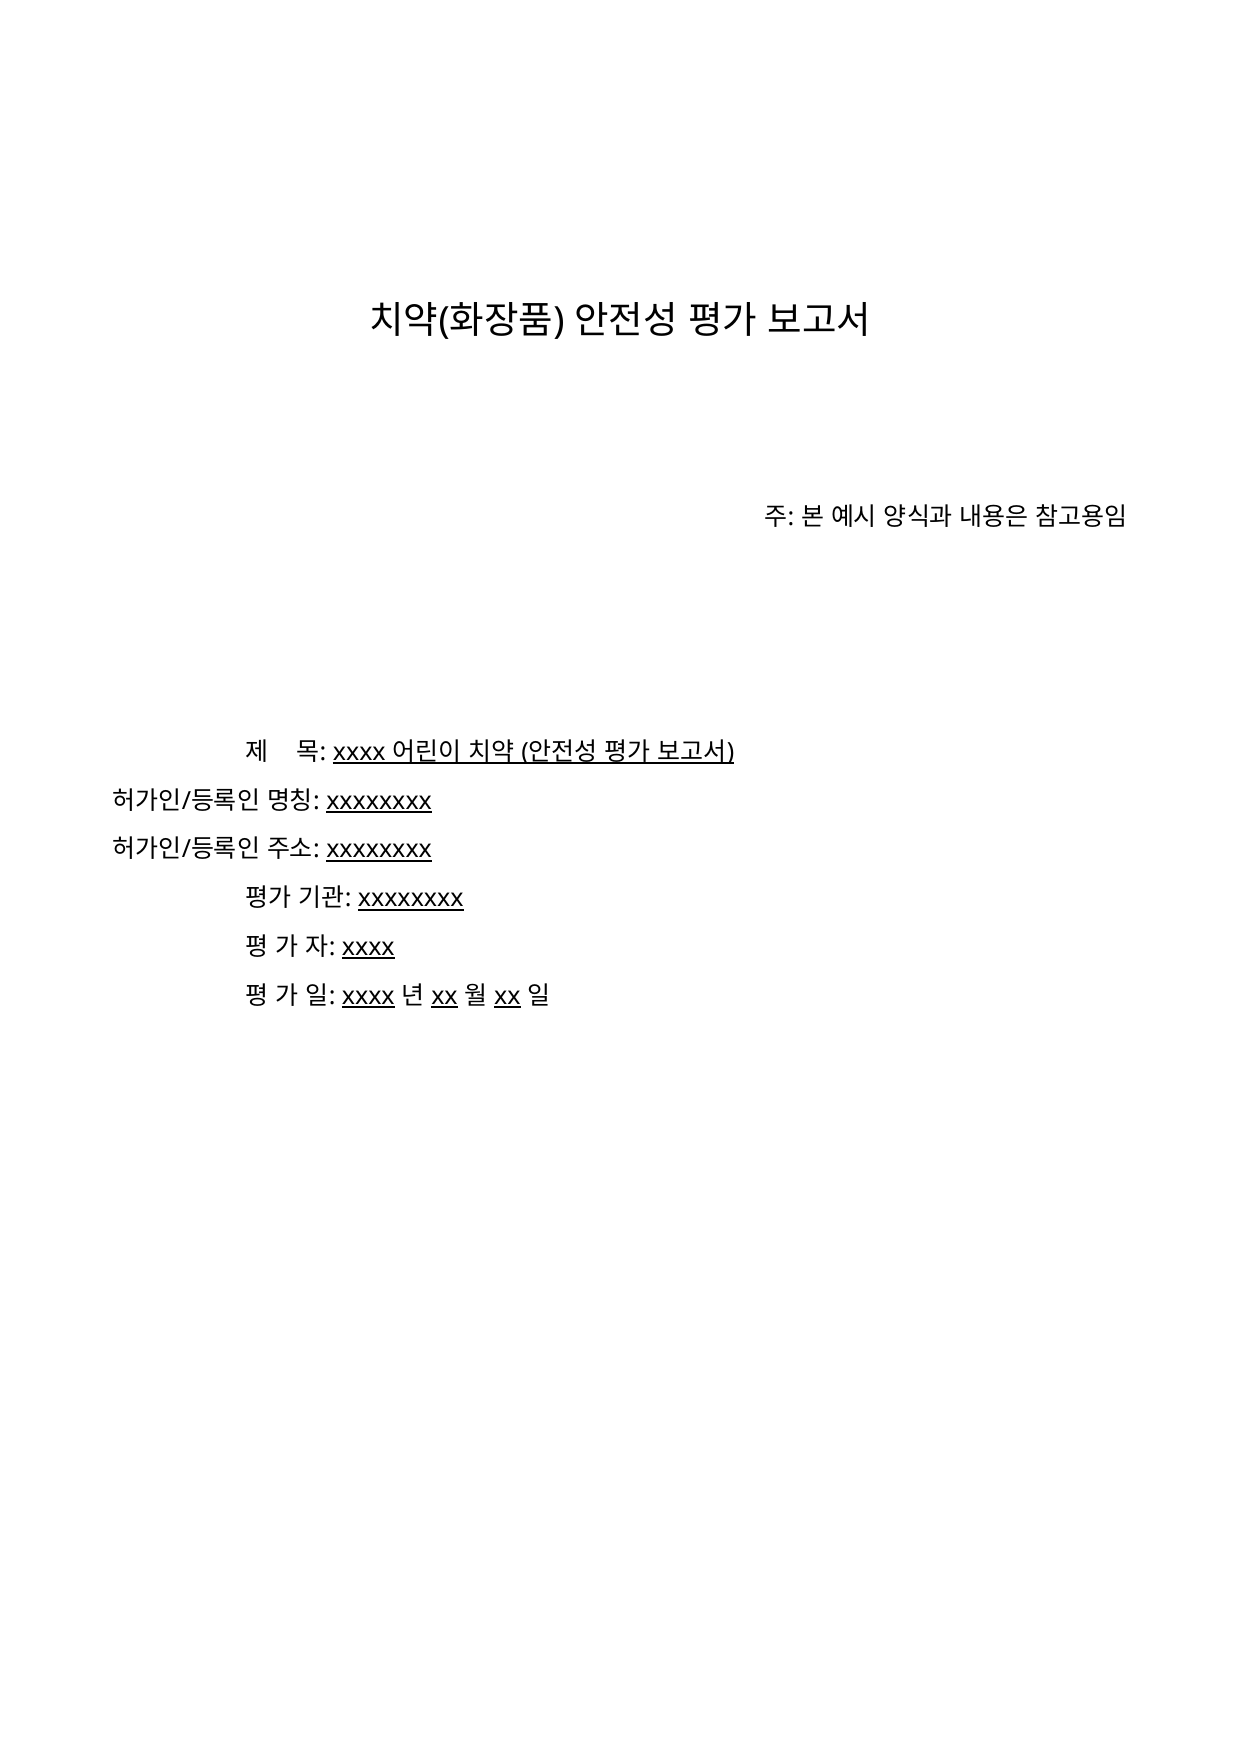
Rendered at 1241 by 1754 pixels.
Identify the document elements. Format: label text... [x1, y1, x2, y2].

text 평 가 일: xxxx 년 xx 월 xx 일 [245, 975, 1128, 1011]
text 허가인/등록인 명칭: xxxxxxxx [112, 780, 1128, 816]
text 허가인/등록인 주소: xxxxxxxx [112, 829, 1128, 865]
text 평 가 자: xxxx [245, 926, 1128, 963]
text 주: 본 예시 양식과 내용은 참고용임 [112, 496, 1128, 533]
text 제 목: xxxx 어린이 치약 (안전성 평가 보고서) [245, 731, 1128, 768]
text 평가 기관: xxxxxxxx [245, 878, 1128, 914]
text 치약(화장품) 안전성 평가 보고서 [112, 290, 1128, 344]
